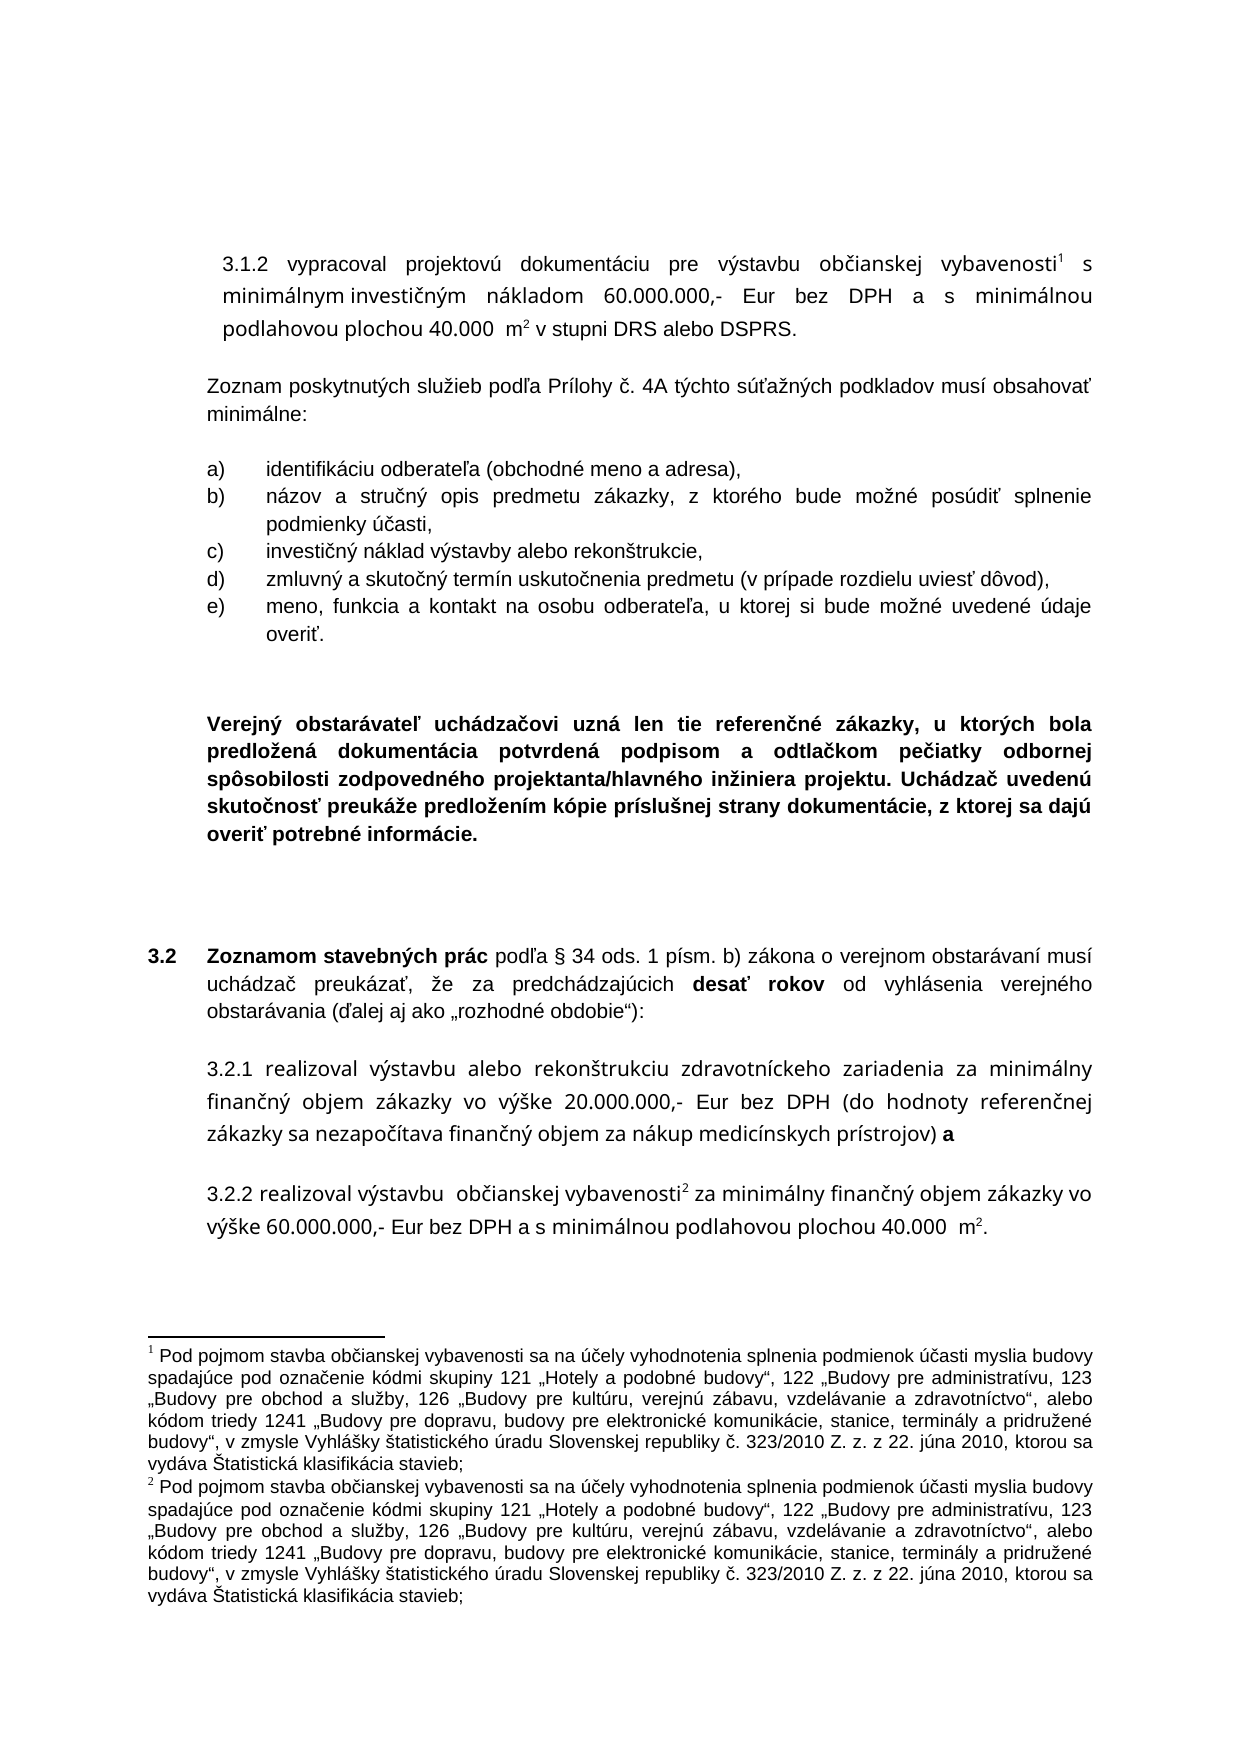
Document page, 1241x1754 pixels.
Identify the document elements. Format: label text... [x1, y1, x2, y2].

text 3.2.1 realizoval výstavbu alebo rekonštrukciu zdravotníckeho zariadenia za minimálny finančný objem zákazky vo výške 20.000.000,- Eur bez DPH (do hodnoty referenčnej zákazky sa nezapočítava finančný objem za nákup medicínskych prístrojov) a [207, 1054, 1093, 1148]
list 3.1.2 vypracoval projektovú dokumentáciu pre výstavbu občianskej vybavenosti s minimálnym investičným nákladom 60.000.000,- Eur bez DPH a s minimálnou podlahovou plochou 40.000 m2 v stupni DRS alebo DSPRS. [222, 249, 1093, 343]
text Verejný obstarávateľ uchádzačovi uzná len tie referenčné zákazky, u ktorých bola predložená dokumentácia potvrdená podpisom a odtlačkom pečiatky odbornej spôsobilosti zodpovedného projektanta/hlavného inžiniera projektu. Uchádzač uvedenú skutočnosť preukáže predložením kópie príslušnej strany dokumentácie, z ktorej sa dajú overiť potrebné informácie. [207, 712, 1093, 846]
text Zoznam poskytnutých služieb podľa Prílohy č. 4A týchto súťažných podkladov musí obsahovať minimálne: [207, 374, 1093, 426]
list zmluvný a skutočný termín uskutočnenia predmetu (v prípade rozdielu uviesť dôvod), [207, 567, 1093, 591]
list investičný náklad výstavby alebo rekonštrukcie, [207, 539, 1093, 563]
list meno, funkcia a kontakt na osobu odberateľa, u ktorej si bude možné uvedené údaje overiť. [207, 594, 1093, 646]
list identifikáciu odberateľa (obchodné meno a adresa), [207, 457, 1093, 481]
text 3.2 Zoznamom stavebných prác podľa § 34 ods. 1 písm. b) zákona o verejnom obstarávaní musí uchádzač preukázať, že za predchádzajúcich desať rokov od vyhlásenia verejného obstarávania (ďalej aj ako „rozhodné obdobie“): [148, 944, 1093, 1023]
list názov a stručný opis predmetu zákazky, z ktorého bude možné posúdiť splnenie podmienky účasti, [207, 484, 1093, 536]
text 3.2.2 realizoval výstavbu občianskej vybavenosti za minimálny finančný objem zákazky vo výške 60.000.000,- Eur bez DPH a s minimálnou podlahovou plochou 40.000 m2. [207, 1179, 1093, 1241]
